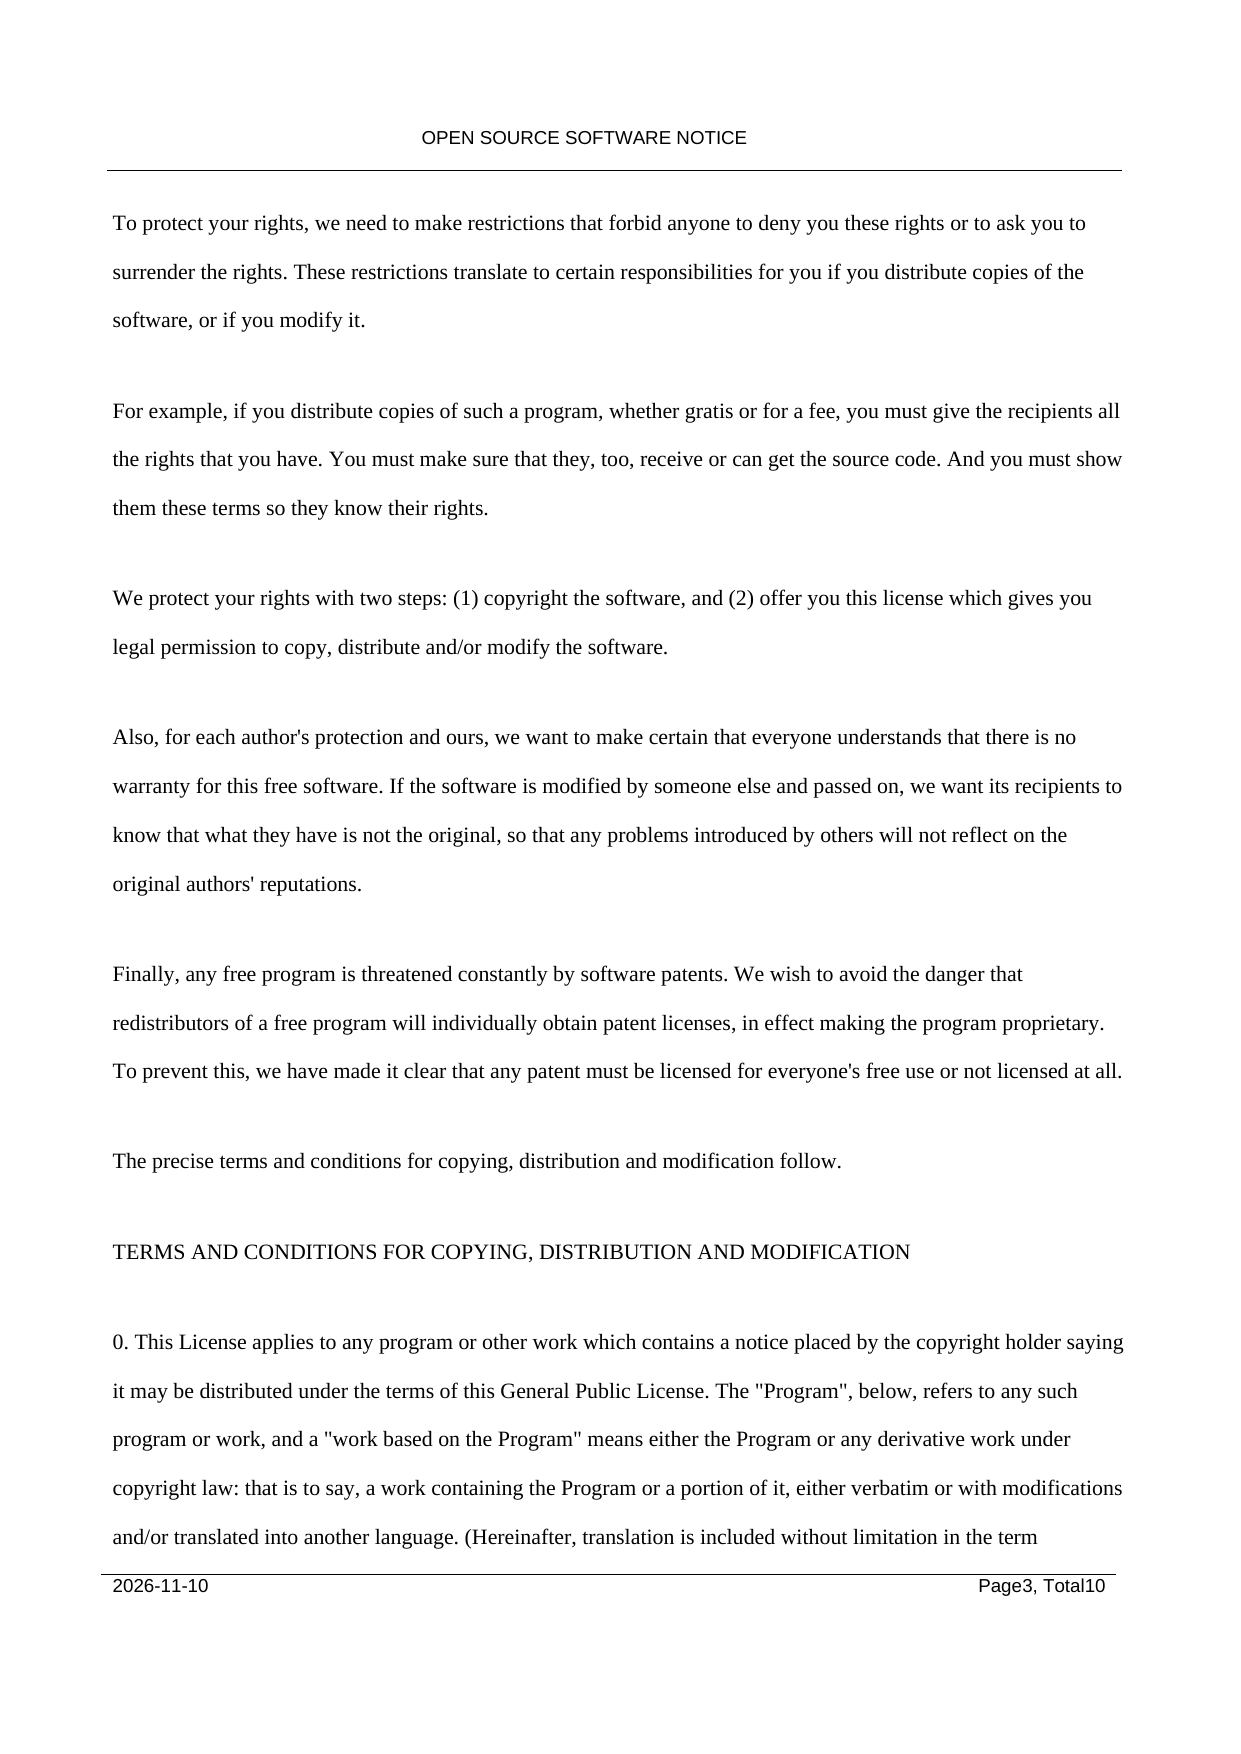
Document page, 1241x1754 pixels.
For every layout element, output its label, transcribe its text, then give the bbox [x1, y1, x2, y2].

text The precise terms and conditions for copying, distribution and modification follow. [112, 1145, 1128, 1177]
text TERMS AND CONDITIONS FOR COPYING, DISTRIBUTION AND MODIFICATION [112, 1235, 1128, 1268]
text We protect your rights with two steps: (1) copyright the software, and (2) offer you this license which gives you legal permission to copy, distribute and/or modify the software. [112, 582, 1128, 663]
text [112, 1325, 1128, 1553]
text Finally, any free program is threatened constantly by software patents. We wish to avoid the danger that redistributors of a free program will individually obtain patent licenses, in effect making the program proprietary. To prevent this, we have made it clear that any patent must be licensed for everyone's free use or not licensed at all. [112, 957, 1128, 1087]
text For example, if you distribute copies of such a program, whether gratis or for a fee, you must give the recipients all the rights that you have. You must make sure that they, too, receive or can get the source code. And you must show them these terms so they know their rights. [112, 394, 1128, 524]
text Also, for each author's protection and ours, we want to make certain that everyone understands that there is no warranty for this free software. If the software is modified by someone else and passed on, we want its recipients to know that what they have is not the original, so that any problems introduced by others will not reflect on the original authors' reputations. [112, 721, 1128, 899]
text To protect your rights, we need to make restrictions that forbid anyone to deny you these rights or to ask you to surrender the rights. These restrictions translate to certain responsibilities for you if you distribute copies of the software, or if you modify it. [112, 206, 1128, 336]
